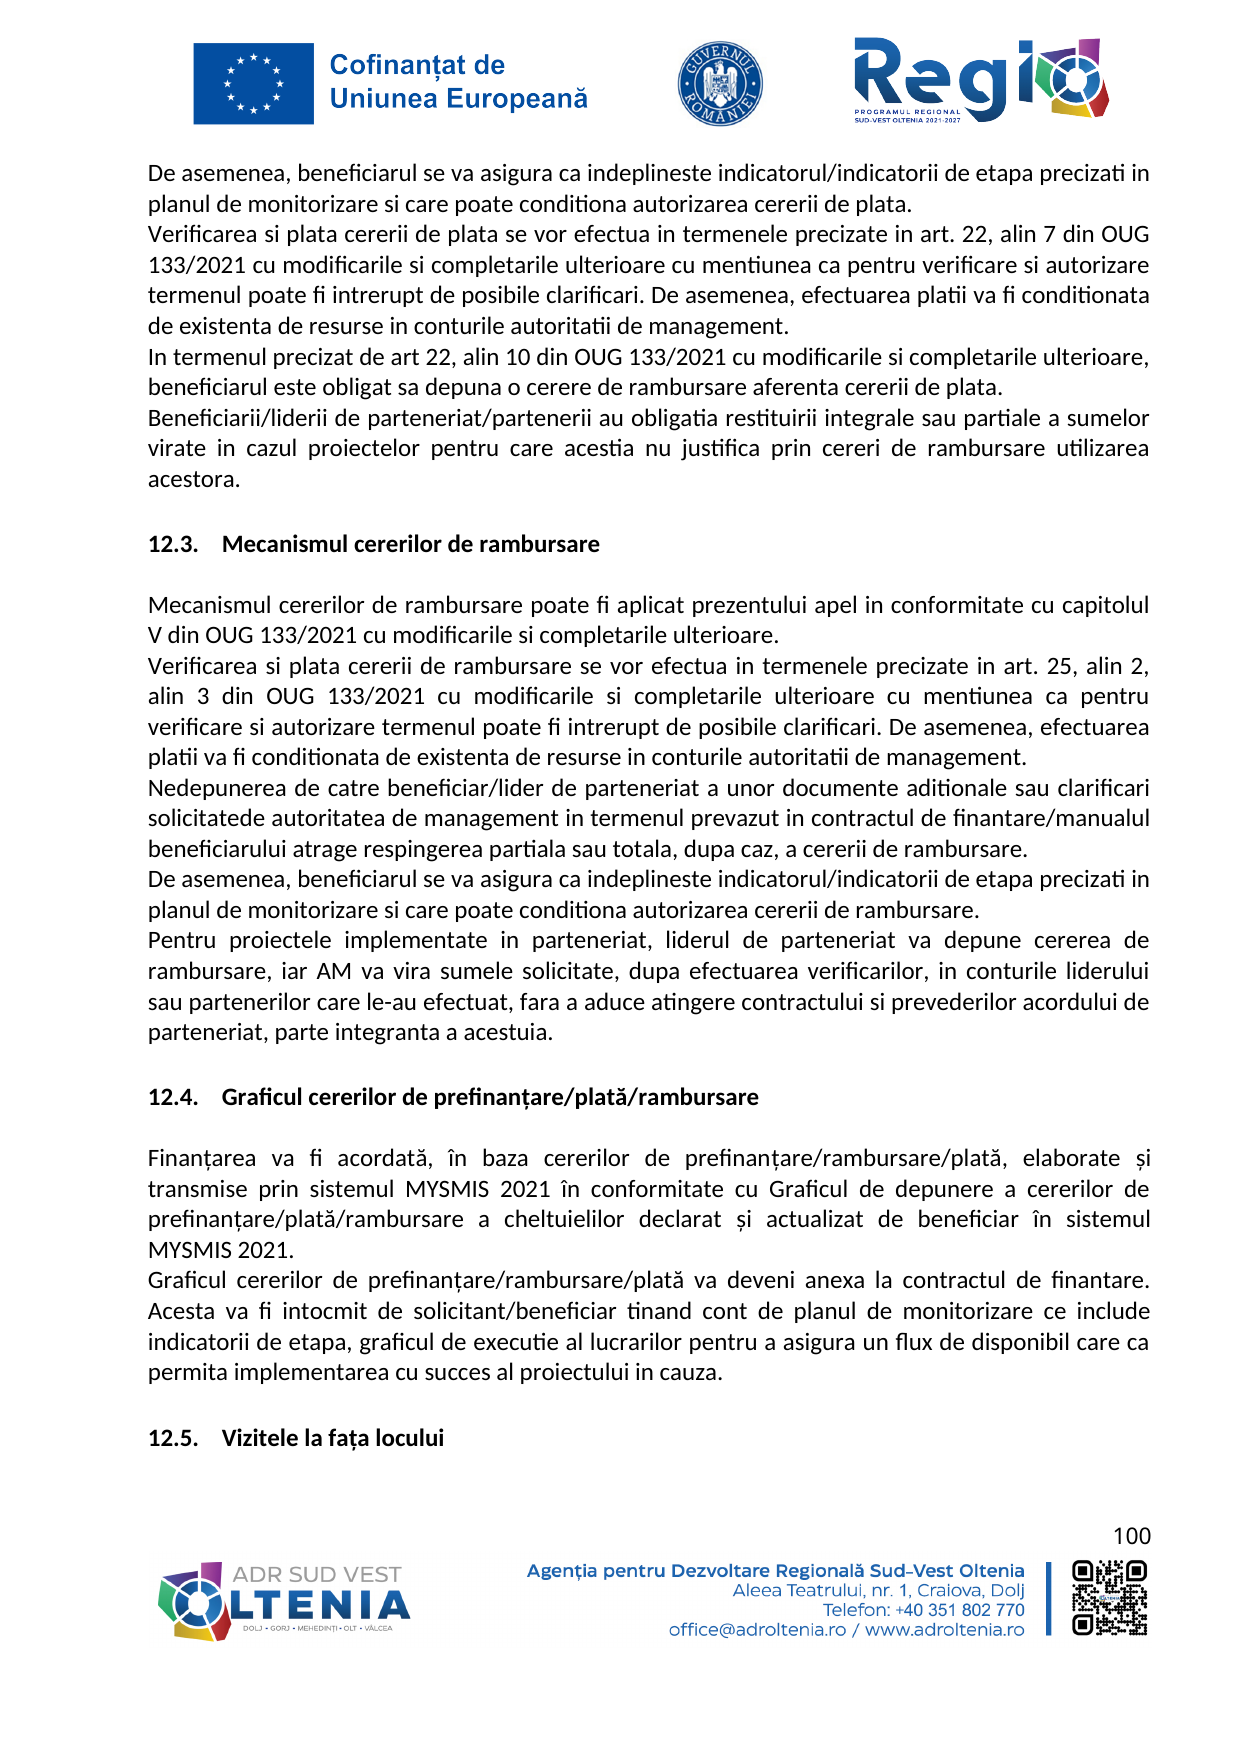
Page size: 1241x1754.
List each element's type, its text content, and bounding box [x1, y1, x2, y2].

text Verificarea si plata cererii de plata se vor efectua in termenele precizate in art. 22, alin 7 din OUG 133/2021 cu modificarile si completarile ulterioare cu mentiunea ca pentru verificare si autorizare termenul poate fi intrerupt de posibile clarificari. De asemenea, efectuarea platii va fi conditionata de existenta de resurse in conturile autoritatii de management. [148, 218, 1152, 341]
text Nedepunerea de catre beneficiar/lider de parteneriat a unor documente aditionale sau clarificari solicitatede autoritatea de management in termenul prevazut in contractul de finantare/manualul beneficiarului atrage respingerea partiala sau totala, dupa caz, a cererii de rambursare. [148, 772, 1152, 864]
picture [852, 36, 1111, 126]
text Finanțarea va fi acordată, în baza cererilor de prefinanțare/rambursare/plată, elaborate și transmise prin sistemul MYSMIS 2021 în conformitate cu Graficul de depunere a cererilor de prefinanțare/plată/rambursare a cheltuielilor declarat și actualizat de beneficiar în sistemul MYSMIS 2021. [148, 1142, 1152, 1264]
text Verificarea si plata cererii de rambursare se vor efectua in termenele precizate in art. 25, alin 2, alin 3 din OUG 133/2021 cu modificarile si completarile ulterioare cu mentiunea ca pentru verificare si autorizare termenul poate fi intrerupt de posibile clarificari. De asemenea, efectuarea platii va fi conditionata de existenta de resurse in conturile autoritatii de management. [148, 650, 1152, 772]
text Mecanismul cererilor de rambursare poate fi aplicat prezentului apel in conformitate cu capitolul V din OUG 133/2021 cu modificarile si completarile ulterioare. [148, 589, 1152, 650]
text De asemenea, beneficiarul se va asigura ca indeplineste indicatorul/indicatorii de etapa precizati in planul de monitorizare si care poate conditiona autorizarea cererii de rambursare. [148, 864, 1152, 925]
picture [674, 39, 768, 128]
subtitle 12.4. Graficul cererilor de prefinanțare/plată/rambursare [148, 1081, 1152, 1112]
subtitle 12.5. Vizitele la fața locului [148, 1422, 1152, 1453]
subtitle 12.3. Mecanismul cererilor de rambursare [148, 528, 1152, 558]
picture [148, 1551, 1152, 1648]
text Pentru proiectele implementate in parteneriat, liderul de parteneriat va depune cererea de rambursare, iar AM va vira sumele solicitate, dupa efectuarea verificarilor, in conturile liderului sau partenerilor care le-au efectuat, fara a aduce atingere contractului si prevederilor acordului de parteneriat, parte integranta a acestuia. [148, 925, 1152, 1047]
text Graficul cererilor de prefinanțare/rambursare/plată va deveni anexa la contractul de finantare. Acesta va fi intocmit de solicitant/beneficiar tinand cont de planul de monitorizare ce include indicatorii de etapa, graficul de executie al lucrarilor pentru a asigura un flux de disponibil care ca permita implementarea cu succes al proiectului in cauza. [148, 1264, 1152, 1387]
text De asemenea, beneficiarul se va asigura ca indeplineste indicatorul/indicatorii de etapa precizati in planul de monitorizare si care poate conditiona autorizarea cererii de plata. [148, 157, 1152, 218]
text In termenul precizat de art 22, alin 10 din OUG 133/2021 cu modificarile si completarile ulterioare, beneficiarul este obligat sa depuna o cerere de rambursare aferenta cererii de plata. [148, 341, 1152, 402]
picture [188, 38, 590, 128]
text Beneficiarii/liderii de parteneriat/partenerii au obligatia restituirii integrale sau partiale a sumelor virate in cazul proiectelor pentru care acestia nu justifica prin cereri de rambursare utilizarea acestora. [148, 402, 1152, 493]
